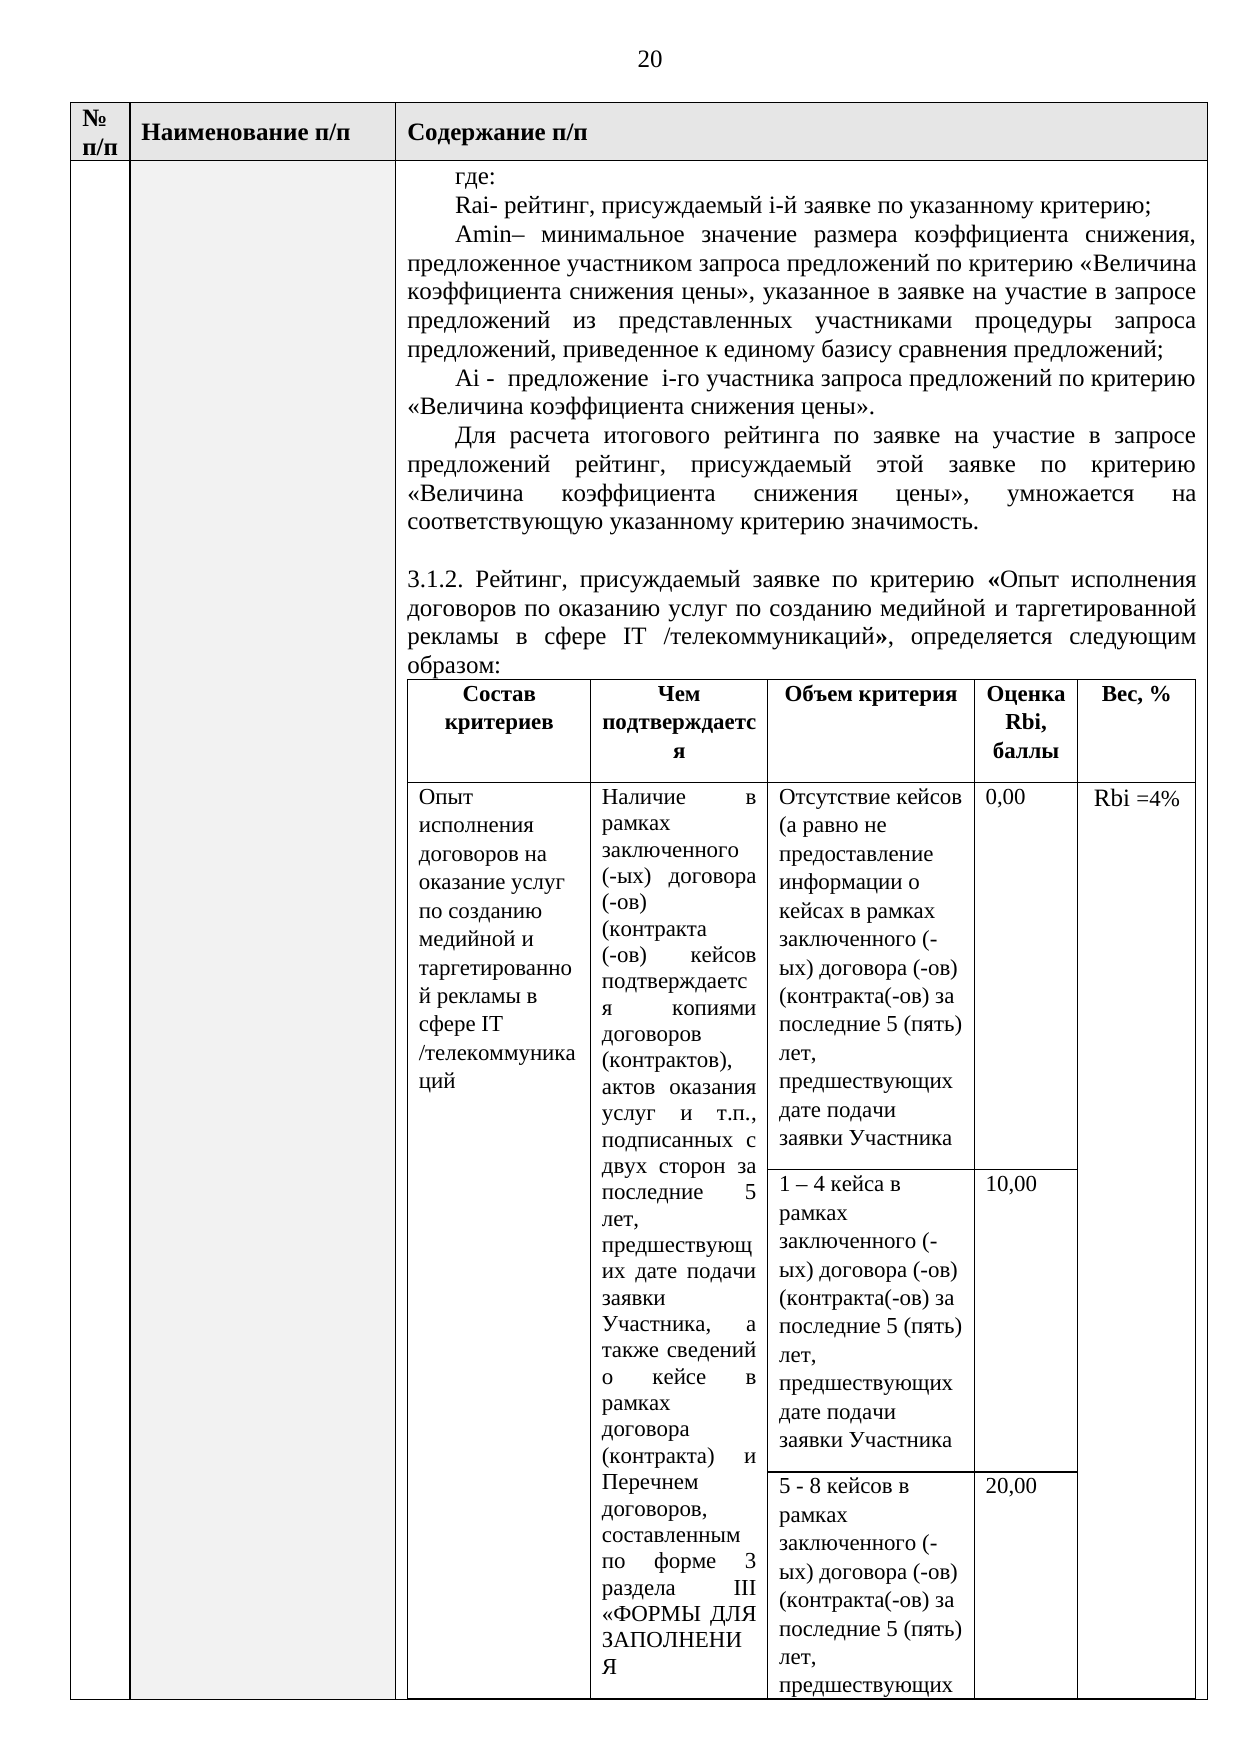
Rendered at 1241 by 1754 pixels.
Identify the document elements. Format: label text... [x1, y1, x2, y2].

table_header Наименование п/п [131, 103, 395, 160]
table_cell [396, 161, 1207, 1699]
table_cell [131, 161, 395, 1699]
table_header № п/п [71, 103, 129, 160]
table_header Содержание п/п [396, 103, 1207, 160]
table_cell [71, 161, 129, 1699]
